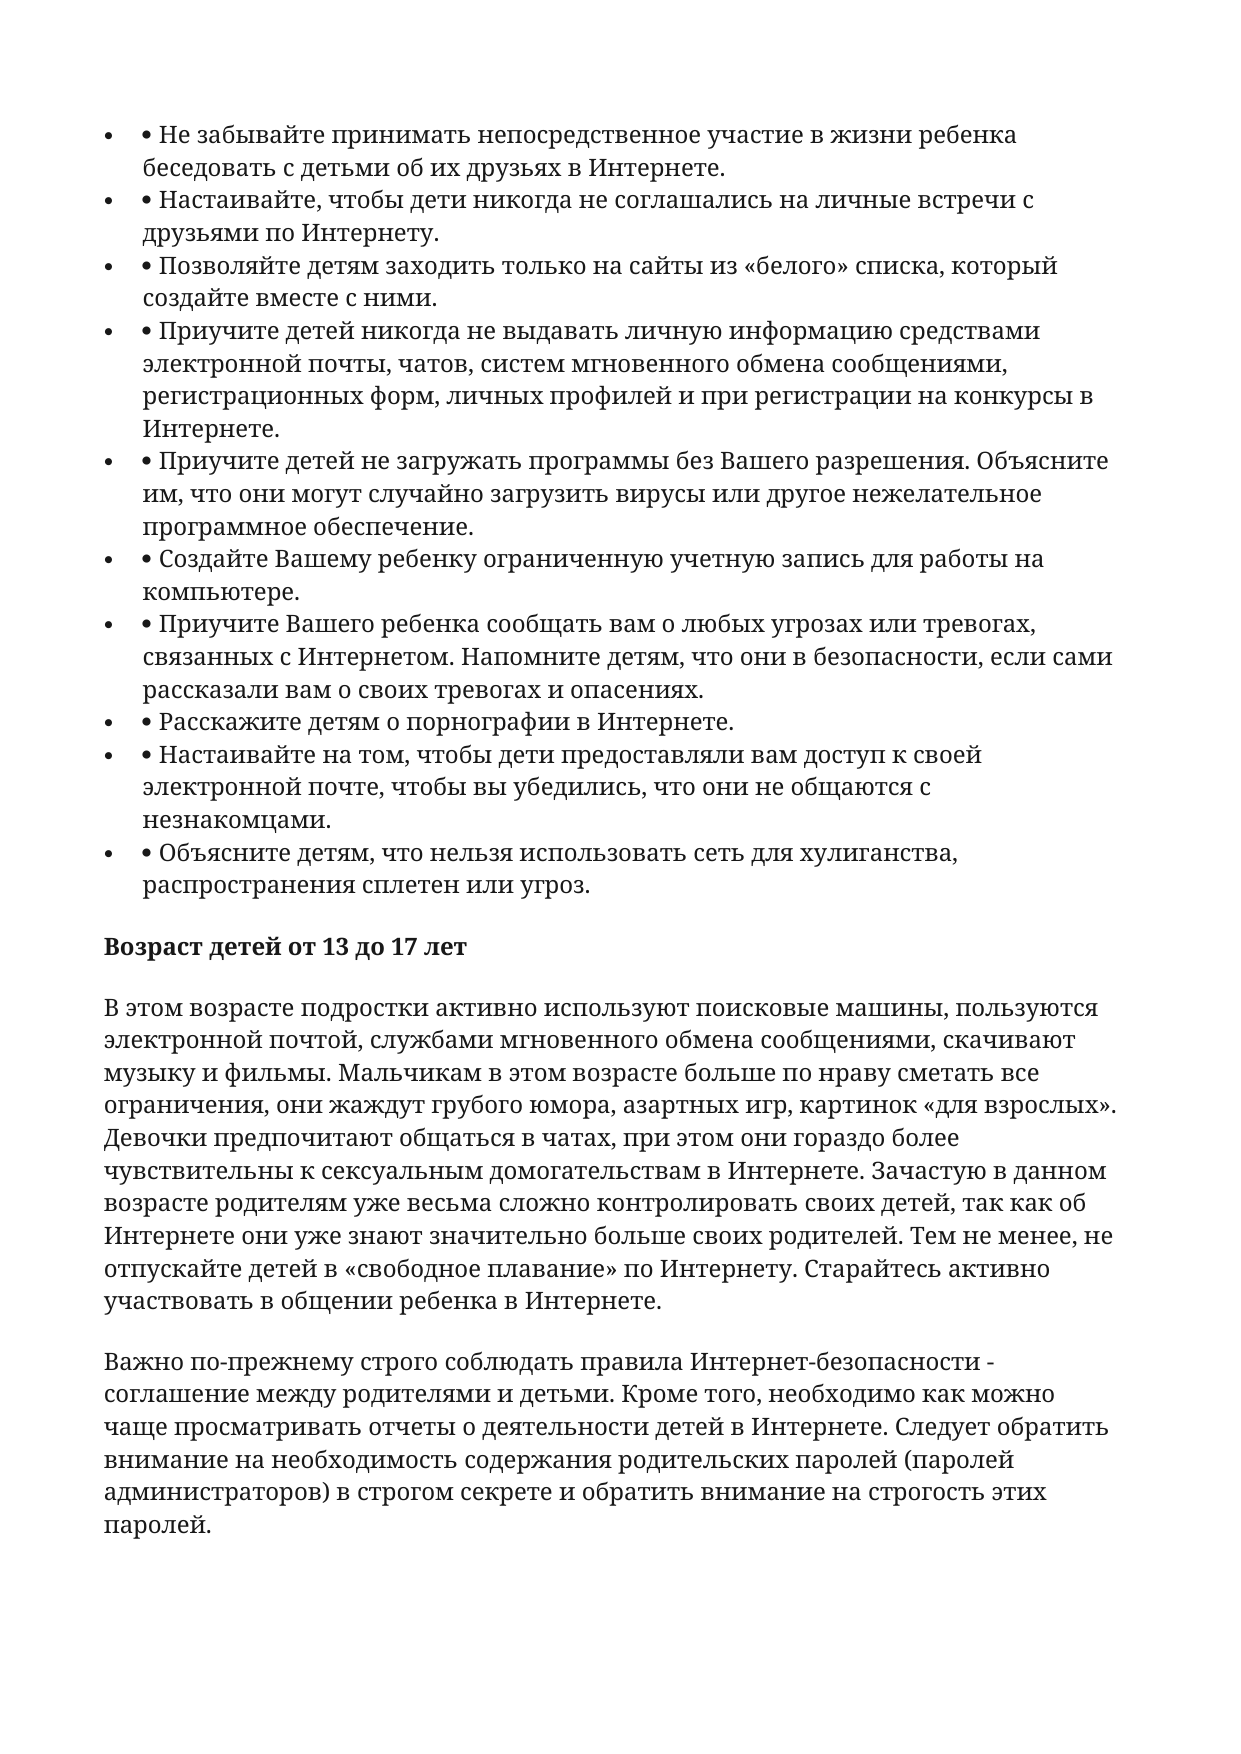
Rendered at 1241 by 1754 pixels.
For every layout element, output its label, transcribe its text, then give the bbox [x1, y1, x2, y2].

text Важно по-прежнему строго соблюдать правила Интернет-безопасности - соглашение между родителями и детьми. Кроме того, необходимо как можно чаще просматривать отчеты о деятельности детей в Интернете. Следует обратить внимание на необходимость содержания родительских паролей (паролей администраторов) в строгом секрете и обратить внимание на строгость этих паролей. [103, 1345, 1122, 1540]
list Позволяйте детям заходить только на сайты из «белого» списка, который создайте вместе с ними. [105, 248, 1122, 314]
list Объясните детям, что нельзя использовать сеть для хулиганства, распространения сплетен или угроз. [105, 835, 1122, 901]
text Возраст детей от 13 до 17 лет [103, 930, 1122, 962]
list Приучите Вашего ребенка сообщать вам о любых угрозах или тревогах, связанных с Интернетом. Напомните детям, что они в безопасности, если сами рассказали вам о своих тревогах и опасениях. [105, 607, 1122, 705]
list Настаивайте, чтобы дети никогда не соглашались на личные встречи с друзьями по Интернету. [105, 183, 1122, 248]
list Приучите детей никогда не выдавать личную информацию средствами электронной почты, чатов, систем мгновенного обмена сообщениями, регистрационных форм, личных профилей и при регистрации на конкурсы в Интернете. [105, 314, 1122, 444]
list Настаивайте на том, чтобы дети предоставляли вам доступ к своей электронной почте, чтобы вы убедились, что они не общаются с незнакомцами. [105, 738, 1122, 835]
list Расскажите детям о порнографии в Интернете. [105, 705, 1122, 738]
list Не забывайте принимать непосредственное участие в жизни ребенка беседовать с детьми об их друзьях в Интернете. [105, 118, 1122, 183]
text В этом возрасте подростки активно используют поисковые машины, пользуются электронной почтой, службами мгновенного обмена сообщениями, скачивают музыку и фильмы. Мальчикам в этом возрасте больше по нраву сметать все ограничения, они жаждут грубого юмора, азартных игр, картинок «для взрослых». Девочки предпочитают общаться в чатах, при этом они гораздо более чувствительны к сексуальным домогательствам в Интернете. Зачастую в данном возрасте родителям уже весьма сложно контролировать своих детей, так как об Интернете они уже знают значительно больше своих родителей. Тем не менее, не отпускайте детей в «свободное плавание» по Интернету. Старайтесь активно участвовать в общении ребенка в Интернете. [103, 991, 1122, 1317]
list Создайте Вашему ребенку ограниченную учетную запись для работы на компьютере. [105, 542, 1122, 607]
list Приучите детей не загружать программы без Вашего разрешения. Объясните им, что они могут случайно загрузить вирусы или другое нежелательное программное обеспечение. [105, 444, 1122, 542]
